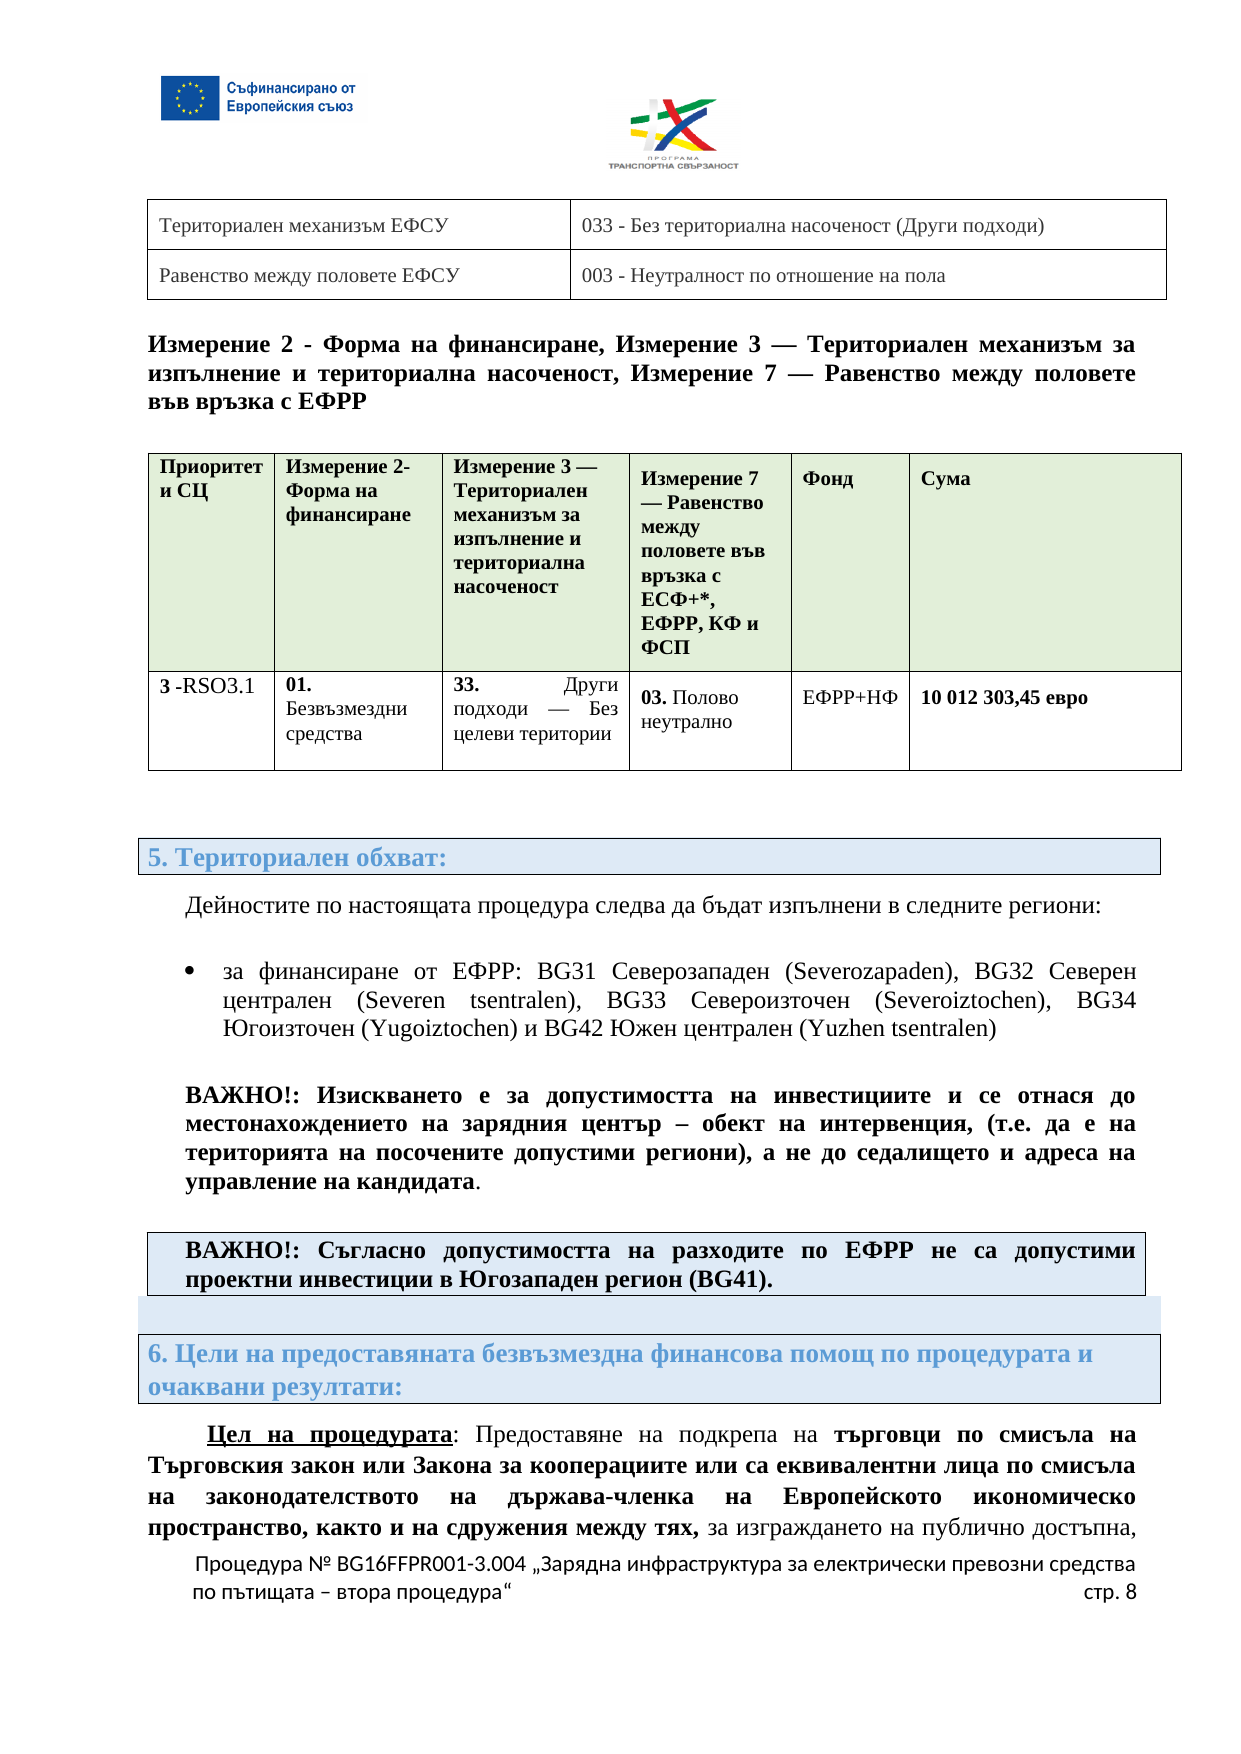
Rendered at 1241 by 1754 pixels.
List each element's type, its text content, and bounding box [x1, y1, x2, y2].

table_header Измерение 7 — Равенство между половете във връзка с ЕСФ+*, ЕФРР, КФ и ФСП [630, 454, 791, 671]
picture [158, 73, 368, 123]
table_cell 10 012 303,45 евро [910, 672, 1181, 770]
table_header Фонд [792, 454, 909, 671]
text ВАЖНО!: Съгласно допустимостта на разходите по ЕФРР не са допустими проектни инвестиции в Югозападен регион (BG41). [148, 1233, 1145, 1295]
table_cell Равенство между половете ЕФСУ [148, 250, 570, 299]
text Дейностите по настоящата процедура следва да бъдат изпълнени в следните региони: [148, 890, 1137, 918]
table_cell 003 - Неутралност по отношение на пола [571, 250, 1166, 299]
table_header Измерение 3 — Териториален механизъм за изпълнение и териториална насоченост [443, 454, 629, 671]
table_cell 3 -RSO3.1 [149, 672, 274, 770]
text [148, 1419, 1137, 1541]
table_cell 03. Полово неутрално [630, 672, 791, 770]
table_cell Териториален механизъм ЕФСУ [148, 200, 570, 249]
list за финансиране от ЕФРР: BG31 Северозападен (Severozapaden), BG32 Северен централен (Severen tsentralen), BG33 Североизточен (Severoiztochen), BG34 Югоизточен (Yugoiztochen) и BG42 Южен централен (Yuzhen tsentralen) [185, 956, 1137, 1042]
table_cell 033 - Без териториална насоченост (Други подходи) [571, 200, 1166, 249]
table_header Сума [910, 454, 1181, 671]
subtitle 6. Цели на предоставяната безвъзмездна финансова помощ по процедурата и очаквани резултати: [139, 1335, 1160, 1403]
table_cell 33. Други подходи — Без целеви територии [443, 672, 629, 770]
table_header Приоритет и СЦ [149, 454, 274, 671]
table_cell ЕФРР+НФ [792, 672, 909, 770]
subtitle 5. Териториален обхват: [139, 839, 1160, 874]
table_cell 01. Безвъзмездни средства [275, 672, 442, 770]
text ВАЖНО!: Изискването е за допустимостта на инвестициите и се отнася до местонахождението на зарядния център – обект на интервенция, (т.е. да е на територията на посочените допустими региони), а не до седалището и адреса на управление на кандидата. [185, 1080, 1137, 1195]
list Измерение 2 - Форма на финансиране, Измерение 3 — Териториален механизъм за изпълнение и териториална насоченост, Измерение 7 — Равенство между половете във връзка с ЕФРР [148, 329, 1137, 415]
table_header Измерение 2- Форма на финансиране [275, 454, 442, 671]
